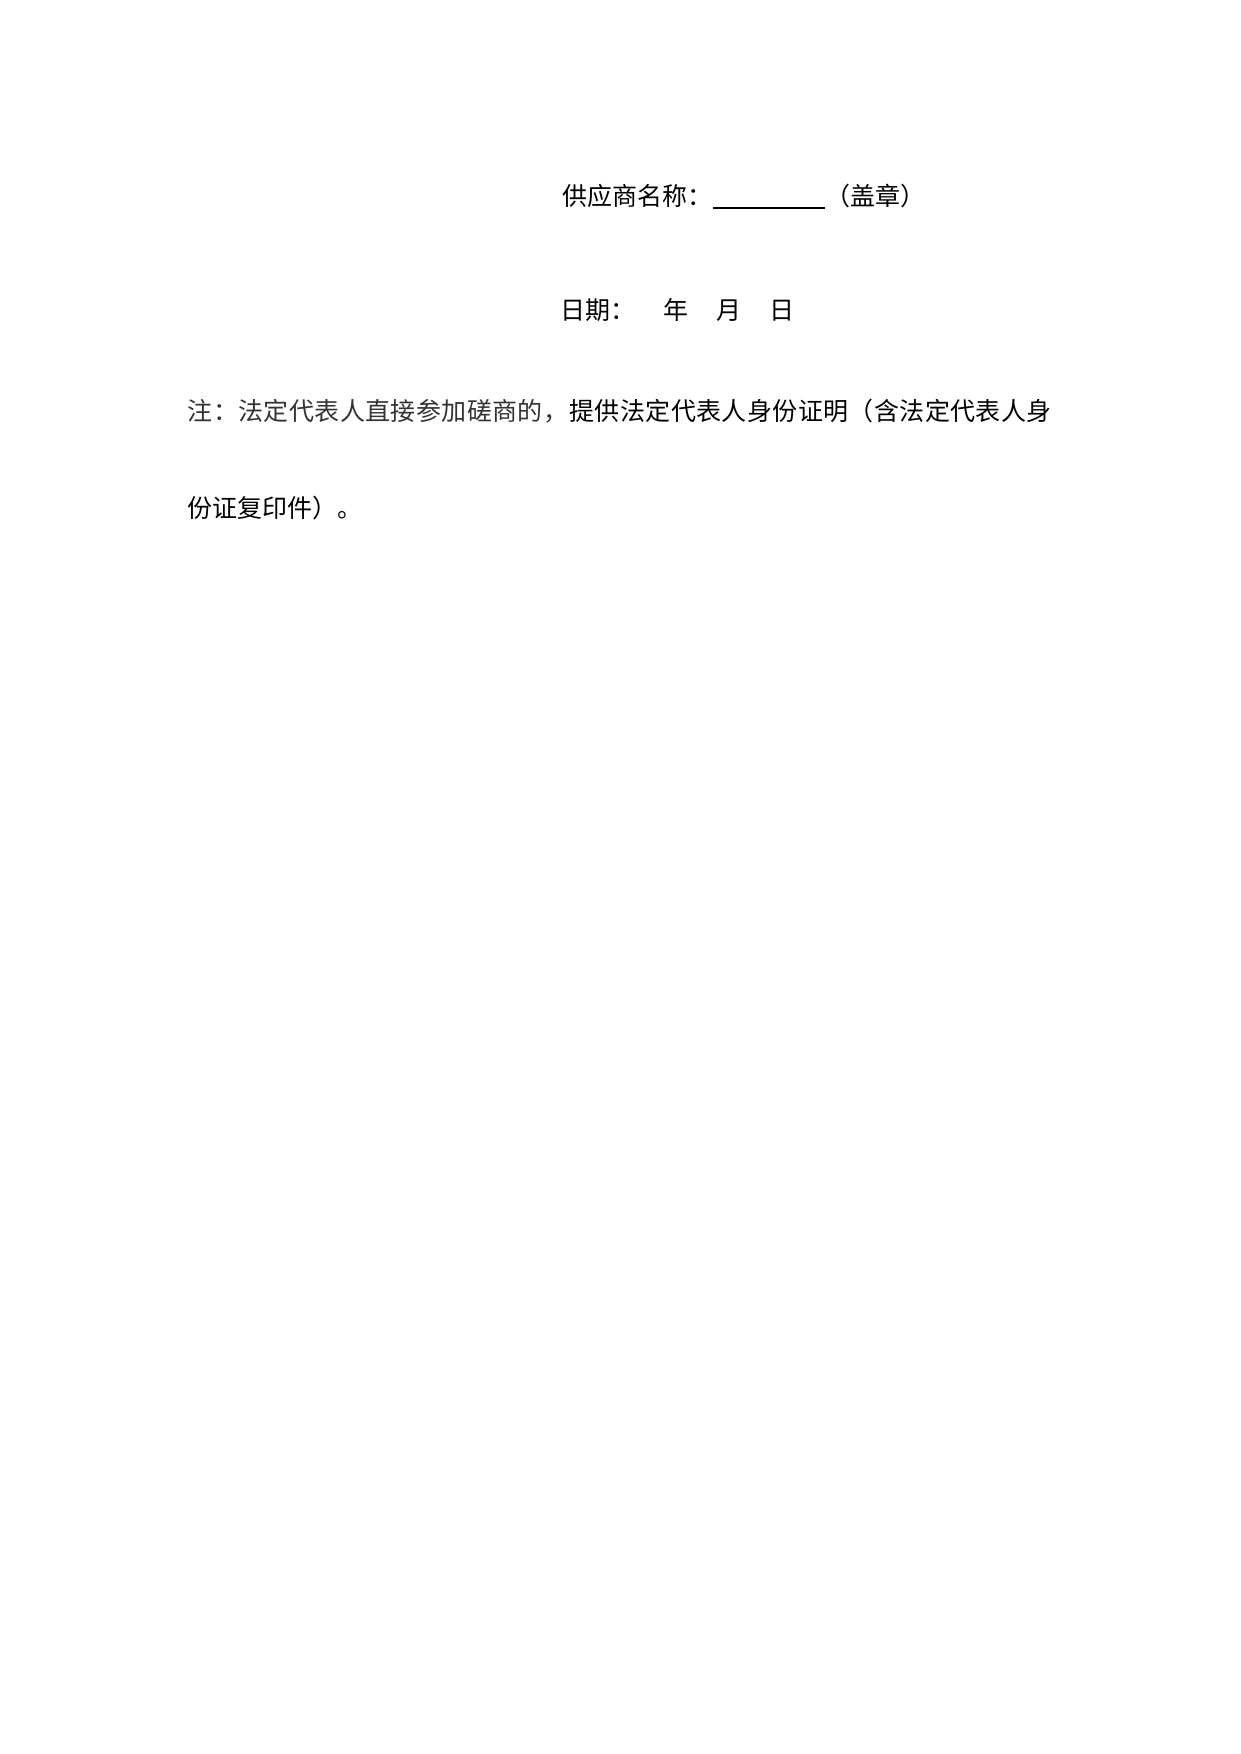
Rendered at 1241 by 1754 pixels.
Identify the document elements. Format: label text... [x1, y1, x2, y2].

text 注：法定代表人直接参加磋商的，提供法定代表人身份证明（含法定代表人身份证复印件）。 [187, 377, 1053, 539]
text 供应商名称： （盖章） [187, 162, 1053, 227]
text 日期： 年 月 日 [235, 276, 1053, 341]
